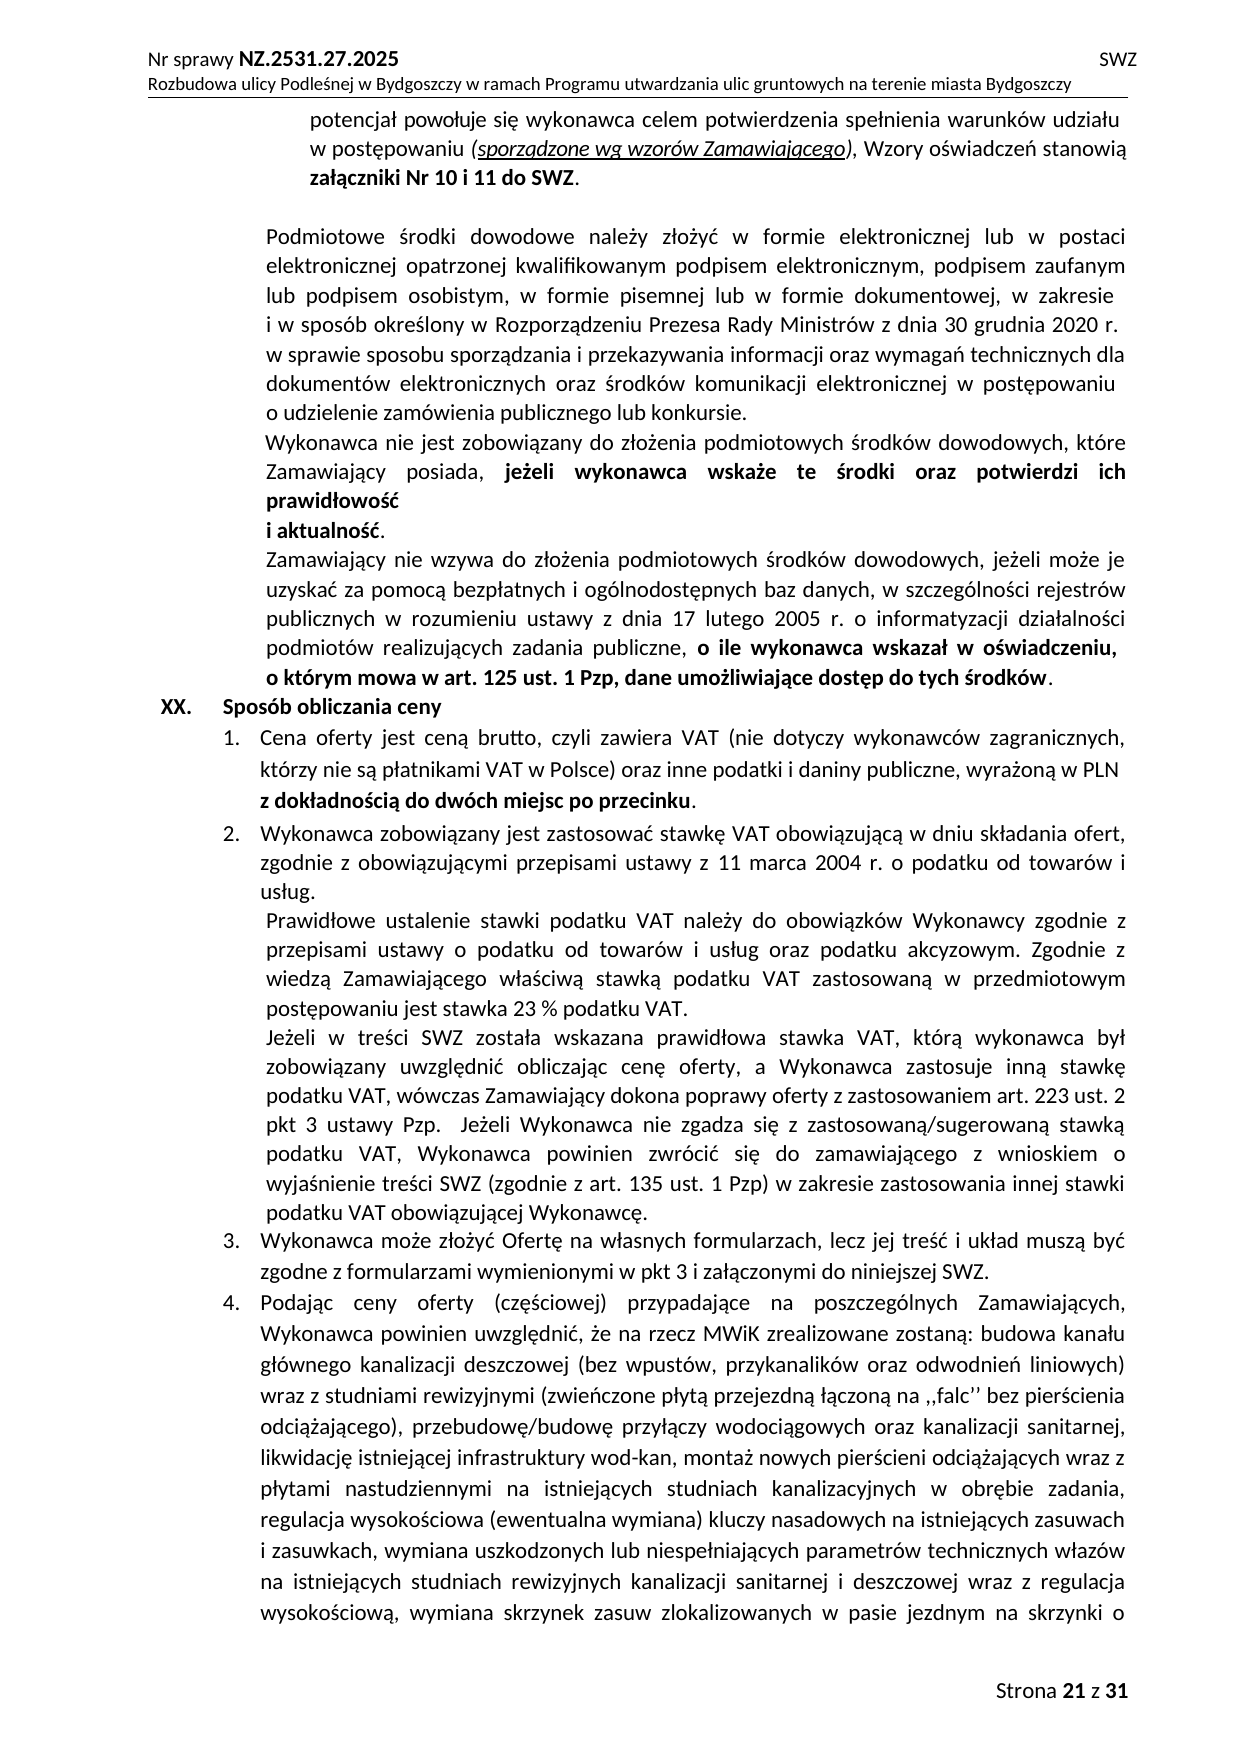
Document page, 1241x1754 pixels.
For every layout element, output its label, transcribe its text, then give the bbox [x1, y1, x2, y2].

list Wykonawca może złożyć Ofertę na własnych formularzach, lecz jej treść i układ muszą być zgodne z formularzami wymienionymi w pkt 3 i załączonymi do niniejszej SWZ. [223, 1226, 1127, 1285]
list Prawidłowe ustalenie stawki podatku VAT należy do obowiązków Wykonawcy zgodnie z przepisami ustawy o podatku od towarów i usług oraz podatku akcyzowym. Zgodnie z wiedzą Zamawiającego właściwą stawką podatku VAT zastosowaną w przedmiotowym postępowaniu jest stawka 23 % podatku VAT. [266, 905, 1127, 1022]
text Podmiotowe środki dowodowe należy złożyć w formie elektronicznej lub w postaci elektronicznej opatrzonej kwalifikowanym podpisem elektronicznym, podpisem zaufanym lub podpisem osobistym, w formie pisemnej lub w formie dokumentowej, w zakresie i w sposób określony w Rozporządzeniu Prezesa Rady Ministrów z dnia 30 grudnia 2020 r. w sprawie sposobu sporządzania i przekazywania informacji oraz wymagań technicznych dla dokumentów elektronicznych oraz środków komunikacji elektronicznej w postępowaniu o udzielenie zamówienia publicznego lub konkursie. [266, 222, 1127, 426]
list Sposób obliczania ceny [192, 692, 1127, 720]
text Zamawiający nie wzywa do złożenia podmiotowych środków dowodowych, jeżeli może je uzyskać za pomocą bezpłatnych i ogólnodostępnych baz danych, w szczególności rejestrów publicznych w rozumieniu ustawy z dnia 17 lutego 2005 r. o informatyzacji działalności podmiotów realizujących zadania publiczne, o ile wykonawca wskazał w oświadczeniu, o którym mowa w art. 125 ust. 1 Pzp, dane umożliwiające dostęp do tych środków. [266, 545, 1127, 691]
list Wykonawca zobowiązany jest zastosować stawkę VAT obowiązującą w dniu składania ofert, zgodnie z obowiązującymi przepisami ustawy z 11 marca 2004 r. o podatku od towarów i usług. [223, 818, 1127, 905]
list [266, 105, 1127, 191]
list Cena oferty jest ceną brutto, czyli zawiera VAT (nie dotyczy wykonawców zagranicznych, którzy nie są płatnikami VAT w Polsce) oraz inne podatki i daniny publiczne, wyrażoną w PLN z dokładnością do dwóch miejsc po przecinku. [223, 723, 1127, 814]
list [223, 1288, 1127, 1626]
list Jeżeli w treści SWZ została wskazana prawidłowa stawka VAT, którą wykonawca był zobowiązany uwzględnić obliczając cenę oferty, a Wykonawca zastosuje inną stawkę podatku VAT, wówczas Zamawiający dokona poprawy oferty z zastosowaniem art. 223 ust. 2 pkt 3 ustawy Pzp. Jeżeli Wykonawca nie zgadza się z zastosowaną/sugerowaną stawką podatku VAT, Wykonawca powinien zwrócić się do zamawiającego z wnioskiem o wyjaśnienie treści SWZ (zgodnie z art. 135 ust. 1 Pzp) w zakresie zastosowania innej stawki podatku VAT obowiązującej Wykonawcę. [266, 1022, 1127, 1226]
text Wykonawca nie jest zobowiązany do złożenia podmiotowych środków dowodowych, które Zamawiający posiada, jeżeli wykonawca wskaże te środki oraz potwierdzi ich prawidłowość i aktualność. [265, 428, 1127, 544]
